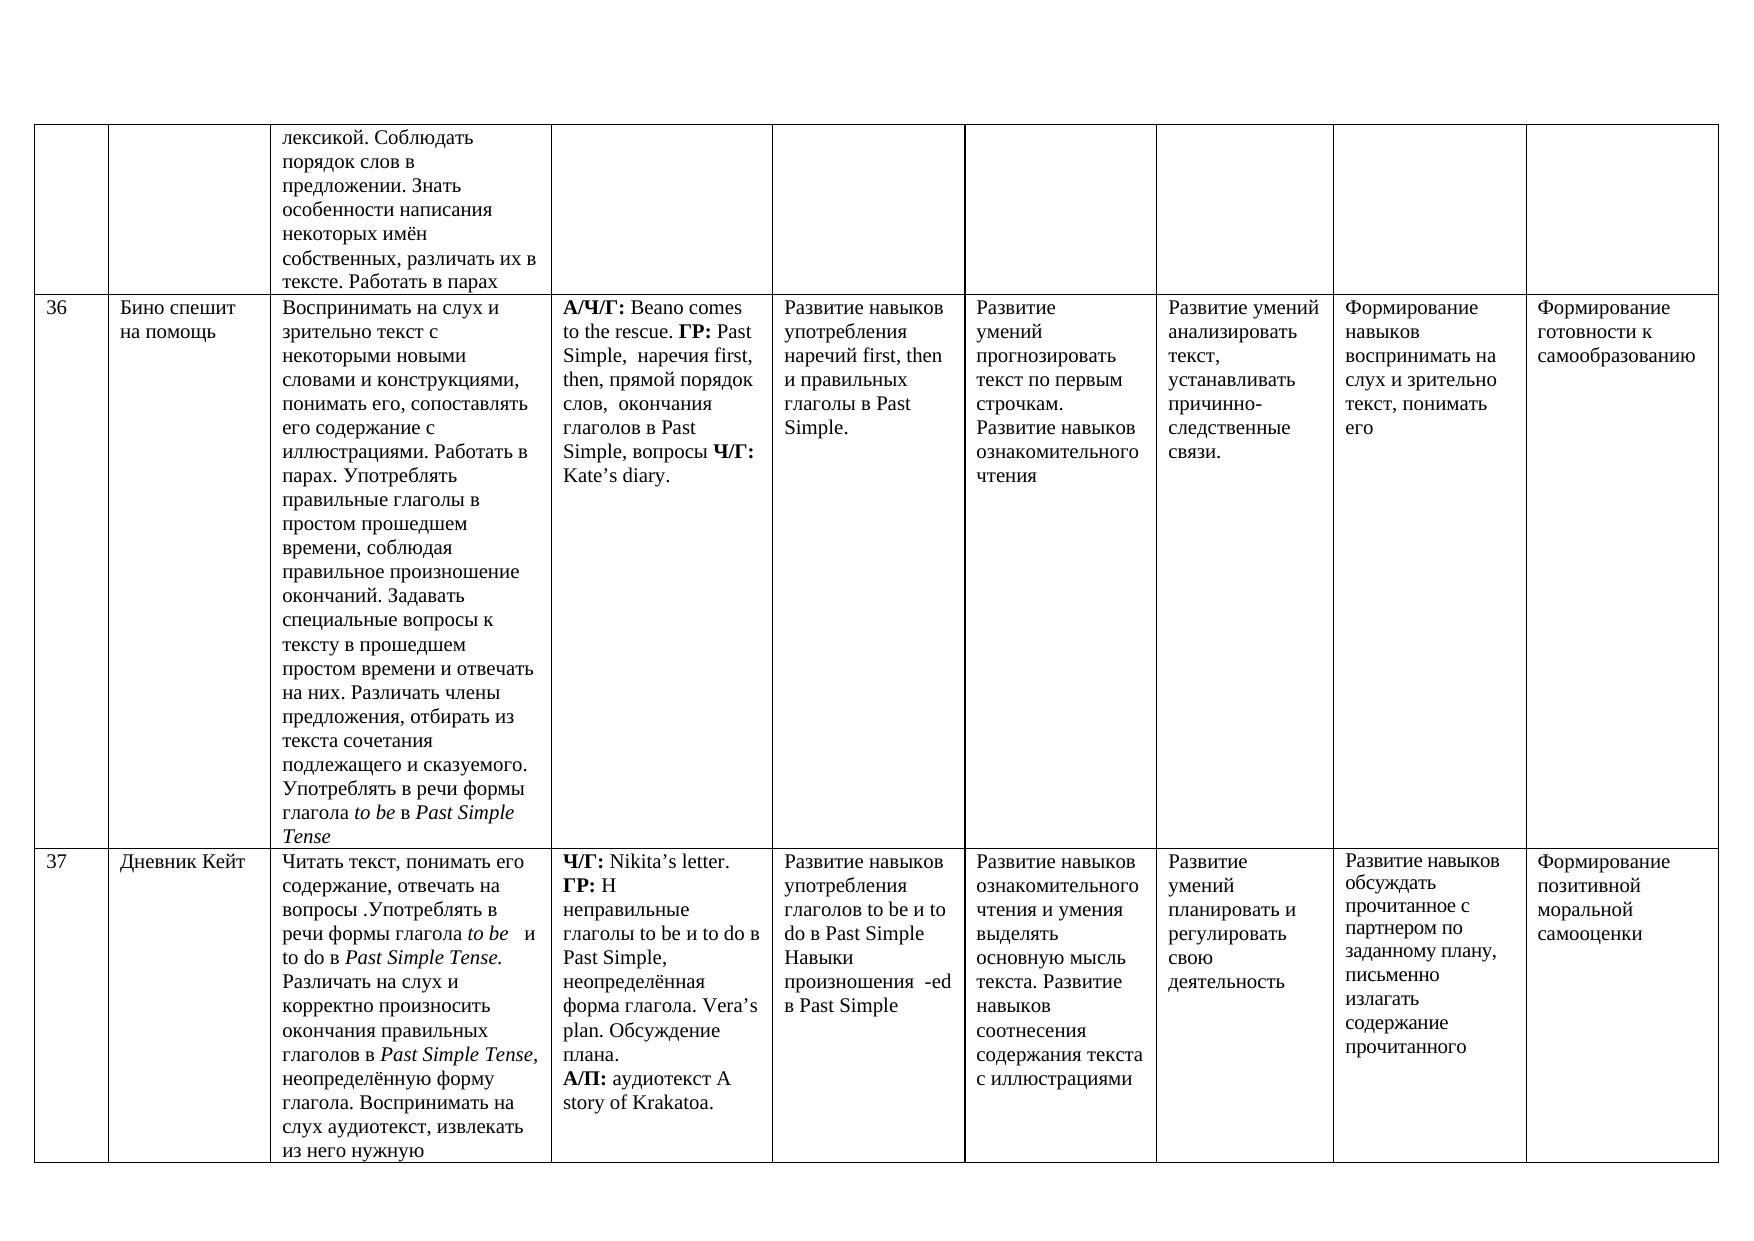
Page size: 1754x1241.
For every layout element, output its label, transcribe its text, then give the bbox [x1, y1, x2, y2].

table_cell Формирование навыков воспринимать на слух и зрительно текст, понимать его [1334, 295, 1526, 848]
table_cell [1527, 125, 1718, 293]
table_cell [966, 125, 1156, 293]
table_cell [773, 125, 964, 293]
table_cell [552, 849, 772, 1162]
table_cell Воспринимать на слух и зрительно текст с некоторыми новыми словами и конструкциями, понимать его, сопоставлять его содержание с иллюстрациями. Работать в парах. Употреблять правильные глаголы в простом прошедшем времени, соблюдая правильное произношение окончаний. Задавать специальные вопросы к тексту в прошедшем простом времени и отвечать на них. Различать члены предложения, отбирать из текста сочетания подлежащего и сказуемого. Употреблять в речи формы глагола to be в Past Simple Tense [271, 295, 551, 848]
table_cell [271, 125, 551, 293]
table_cell Дневник Кейт [109, 849, 270, 1162]
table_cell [1334, 125, 1526, 293]
table_cell А/Ч/Г: Beano comes to the rescue. ГР: Past Simple, наречия first, then, прямой порядок слов, окончания глаголов в Past Simple, вопросы Ч/Г: Kate’s diary. [552, 295, 772, 848]
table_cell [1527, 849, 1718, 1162]
table_cell Развитие умений прогнозировать текст по первым строчкам. Развитие навыков ознакомительного чтения [966, 295, 1156, 848]
table_cell Бино спешит на помощь [109, 295, 270, 848]
table_cell Развитие умений анализировать текст, устанавливать причинно-следственные связи. [1157, 295, 1333, 848]
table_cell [1157, 125, 1333, 293]
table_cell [1157, 849, 1333, 1162]
table_cell Развитие навыков употребления наречий first, then и правильных глаголы в Past Simple. [773, 295, 964, 848]
table_cell 37 [35, 849, 108, 1162]
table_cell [1334, 849, 1526, 1162]
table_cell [966, 849, 1156, 1162]
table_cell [552, 125, 772, 293]
table_cell 35 [35, 125, 108, 293]
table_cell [773, 849, 964, 1162]
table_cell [109, 125, 270, 293]
table_cell 36 [35, 295, 108, 848]
table_cell Формирование готовности к самообразованию [1527, 295, 1718, 848]
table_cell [271, 849, 551, 1162]
